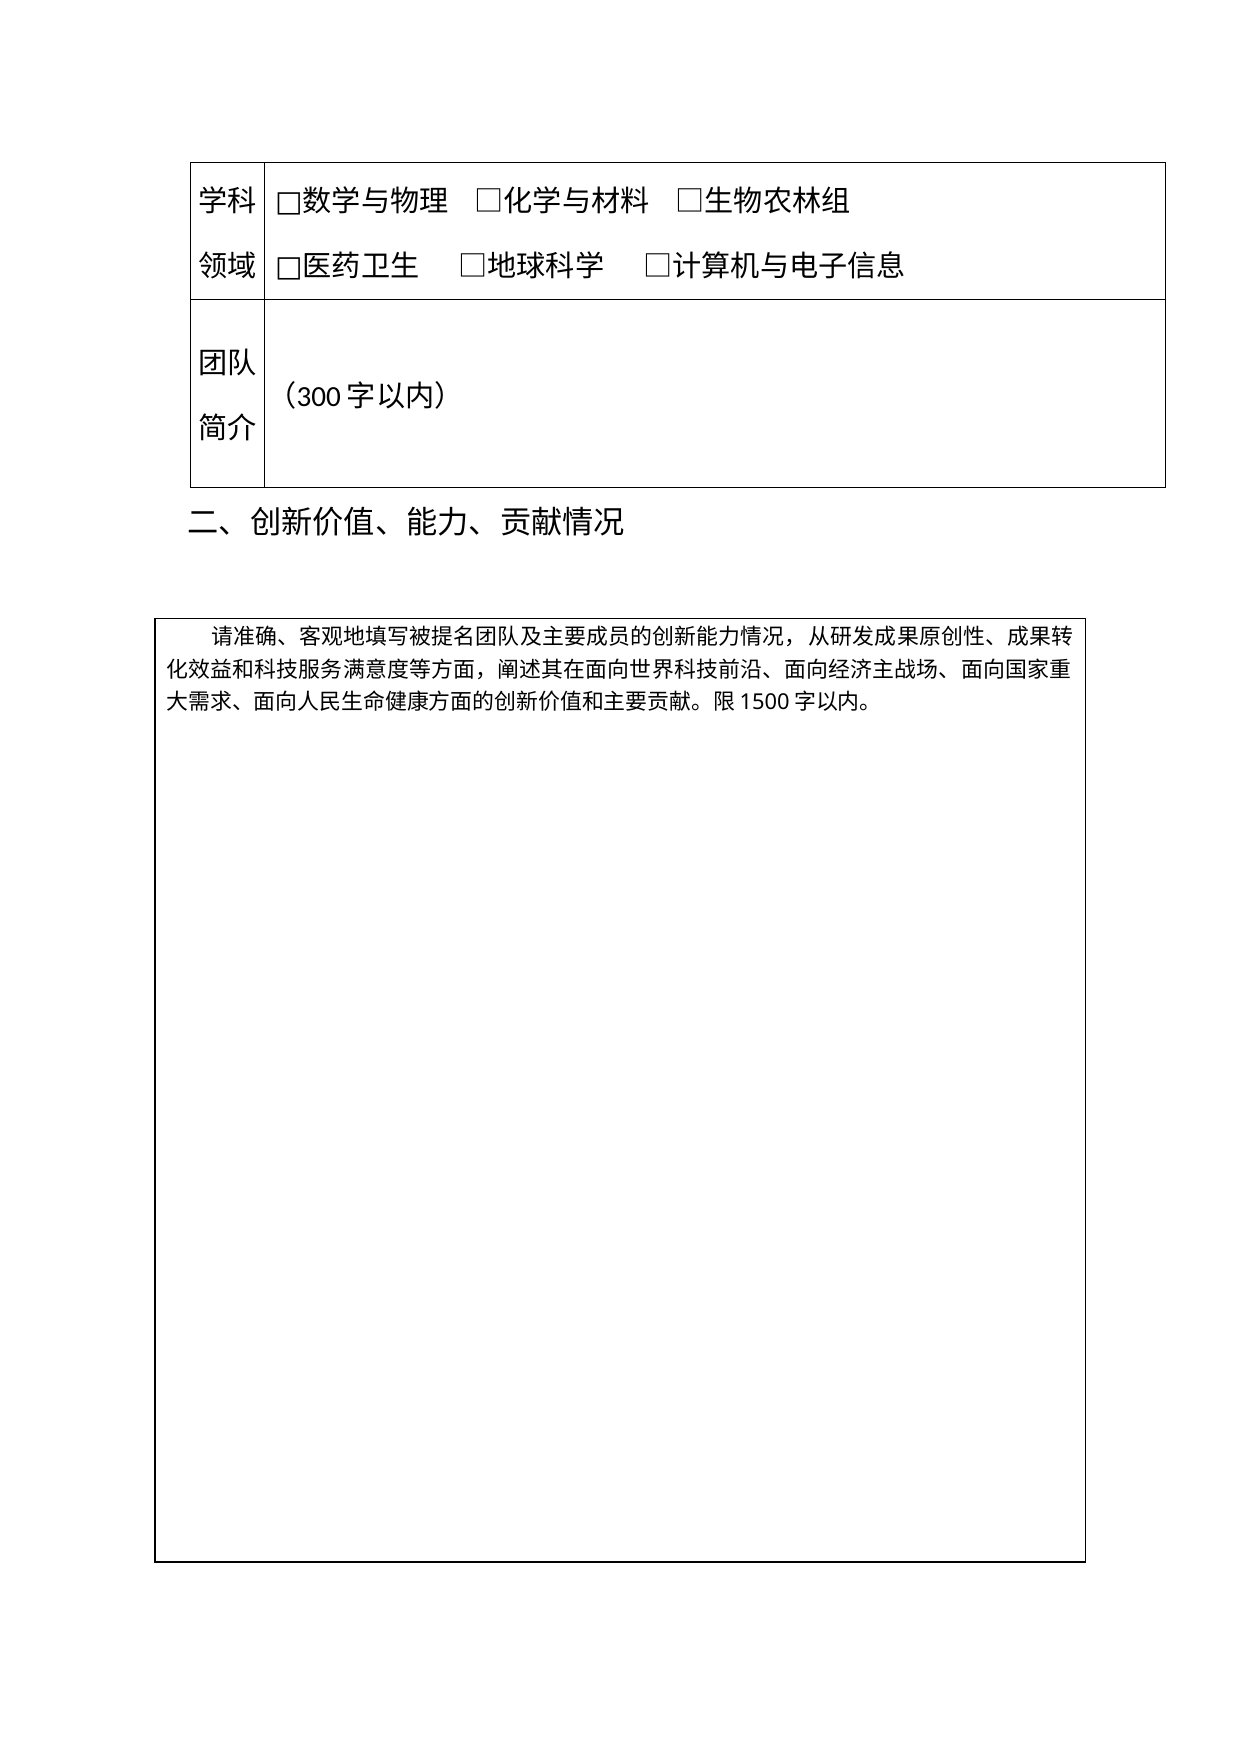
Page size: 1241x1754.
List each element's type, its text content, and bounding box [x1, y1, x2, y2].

text 二、创新价值、能力、贡献情况 [187, 488, 1053, 553]
table_cell 学科领域 [191, 163, 264, 299]
table_cell □数学与物理 □化学与材料 □生物农林组 □医药卫生 □地球科学 □计算机与电子信息 [265, 163, 1165, 299]
table_cell 团队简介 [191, 300, 264, 487]
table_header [156, 619, 1085, 1561]
table_cell （300字以内） [265, 300, 1165, 487]
